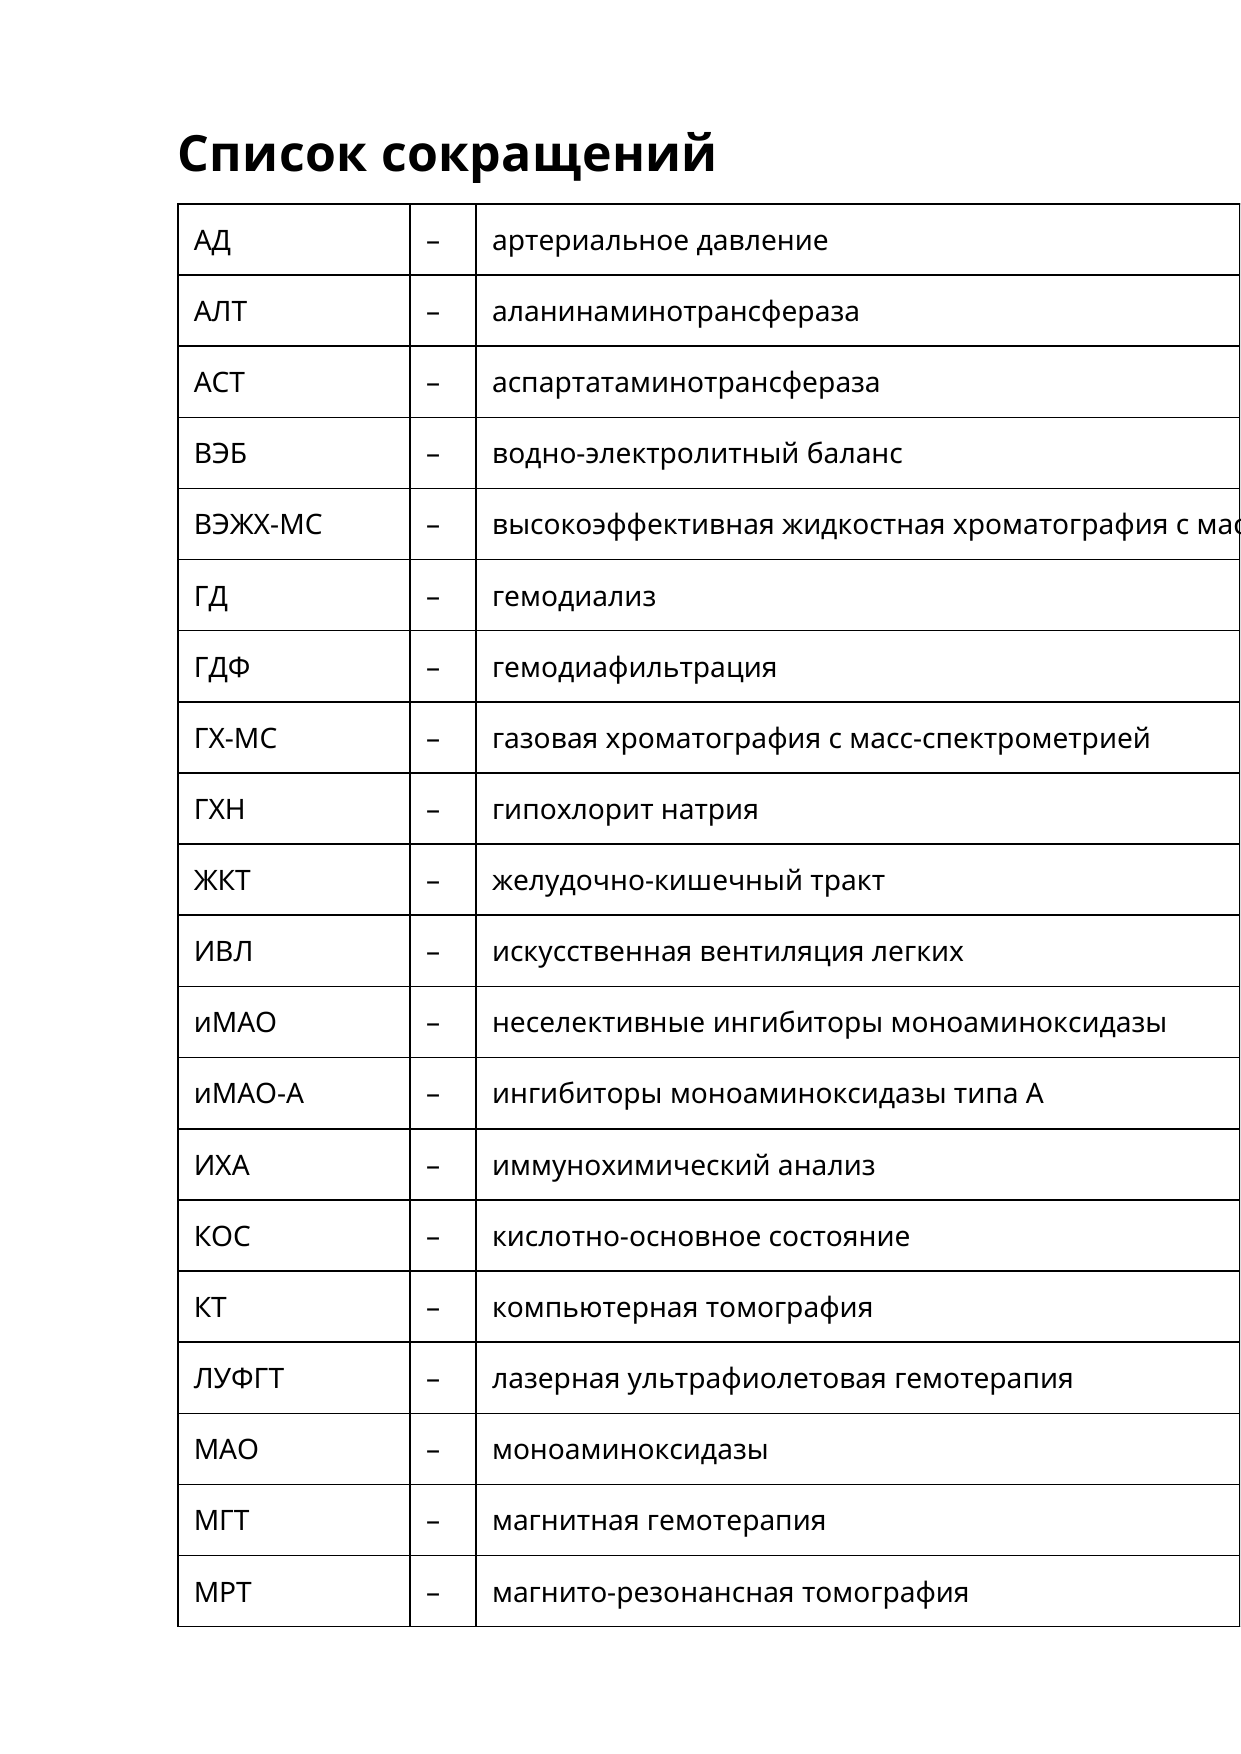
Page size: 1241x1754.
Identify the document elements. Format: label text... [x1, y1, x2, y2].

table_cell – [411, 774, 475, 843]
table_cell – [411, 916, 475, 986]
table_cell иМАО-А [179, 1058, 409, 1128]
table_cell – [411, 1272, 475, 1341]
table_cell кислотно-основное состояние [477, 1201, 1239, 1270]
table_cell – [411, 1058, 475, 1128]
table_cell – [411, 1201, 475, 1270]
table_cell АСТ [179, 347, 409, 416]
table_cell аспартатаминотрансфераза [477, 347, 1239, 416]
table_header – [411, 205, 475, 274]
table_cell АЛТ [179, 276, 409, 345]
table_header АД [179, 205, 409, 274]
table_cell иммунохимический анализ [477, 1130, 1239, 1199]
table_cell – [411, 1130, 475, 1199]
table_cell – [411, 987, 475, 1057]
table_cell – [411, 845, 475, 914]
table_cell – [411, 560, 475, 630]
table_cell ИХА [179, 1130, 409, 1199]
table_cell моноаминоксидазы [477, 1414, 1239, 1483]
table_cell МРТ [179, 1556, 409, 1626]
table_cell ГД [179, 560, 409, 630]
table_cell МАО [179, 1414, 409, 1483]
table_header артериальное давление [477, 205, 1239, 274]
table_cell – [411, 489, 475, 559]
table_cell ГХН [179, 774, 409, 843]
table_cell – [411, 418, 475, 487]
text Список сокращений [177, 118, 1152, 186]
table_cell ЛУФГТ [179, 1343, 409, 1412]
table_cell иМАО [179, 987, 409, 1057]
table_cell ГДФ [179, 631, 409, 701]
table_cell магнито-резонансная томография [477, 1556, 1239, 1626]
table_cell – [411, 703, 475, 772]
table_cell гемодиафильтрация [477, 631, 1239, 701]
table_cell газовая хроматография с масс-спектрометрией [477, 703, 1239, 772]
table_cell ингибиторы моноаминоксидазы типа А [477, 1058, 1239, 1128]
table_cell ВЭБ [179, 418, 409, 487]
table_cell компьютерная томография [477, 1272, 1239, 1341]
table_cell – [411, 1485, 475, 1555]
table_cell – [411, 347, 475, 416]
table_cell ИВЛ [179, 916, 409, 986]
table_cell – [411, 276, 475, 345]
table_cell МГТ [179, 1485, 409, 1555]
table_cell лазерная ультрафиолетовая гемотерапия [477, 1343, 1239, 1412]
table_cell ЖКТ [179, 845, 409, 914]
table_cell гемодиализ [477, 560, 1239, 630]
table_cell высокоэффективная жидкостная хроматография с масс-спектрометрией [477, 489, 1239, 559]
table_cell ВЭЖХ-МС [179, 489, 409, 559]
table_cell ГХ-МС [179, 703, 409, 772]
table_cell аланинаминотрансфераза [477, 276, 1239, 345]
table_cell – [411, 1556, 475, 1626]
table_cell водно-электролитный баланс [477, 418, 1239, 487]
table_cell искусственная вентиляция легких [477, 916, 1239, 986]
table_cell магнитная гемотерапия [477, 1485, 1239, 1555]
table_cell желудочно-кишечный тракт [477, 845, 1239, 914]
table_cell КОС [179, 1201, 409, 1270]
table_cell неселективные ингибиторы моноаминоксидазы [477, 987, 1239, 1057]
table_cell – [411, 631, 475, 701]
table_cell гипохлорит натрия [477, 774, 1239, 843]
table_cell – [411, 1414, 475, 1483]
table_cell КТ [179, 1272, 409, 1341]
table_cell – [411, 1343, 475, 1412]
